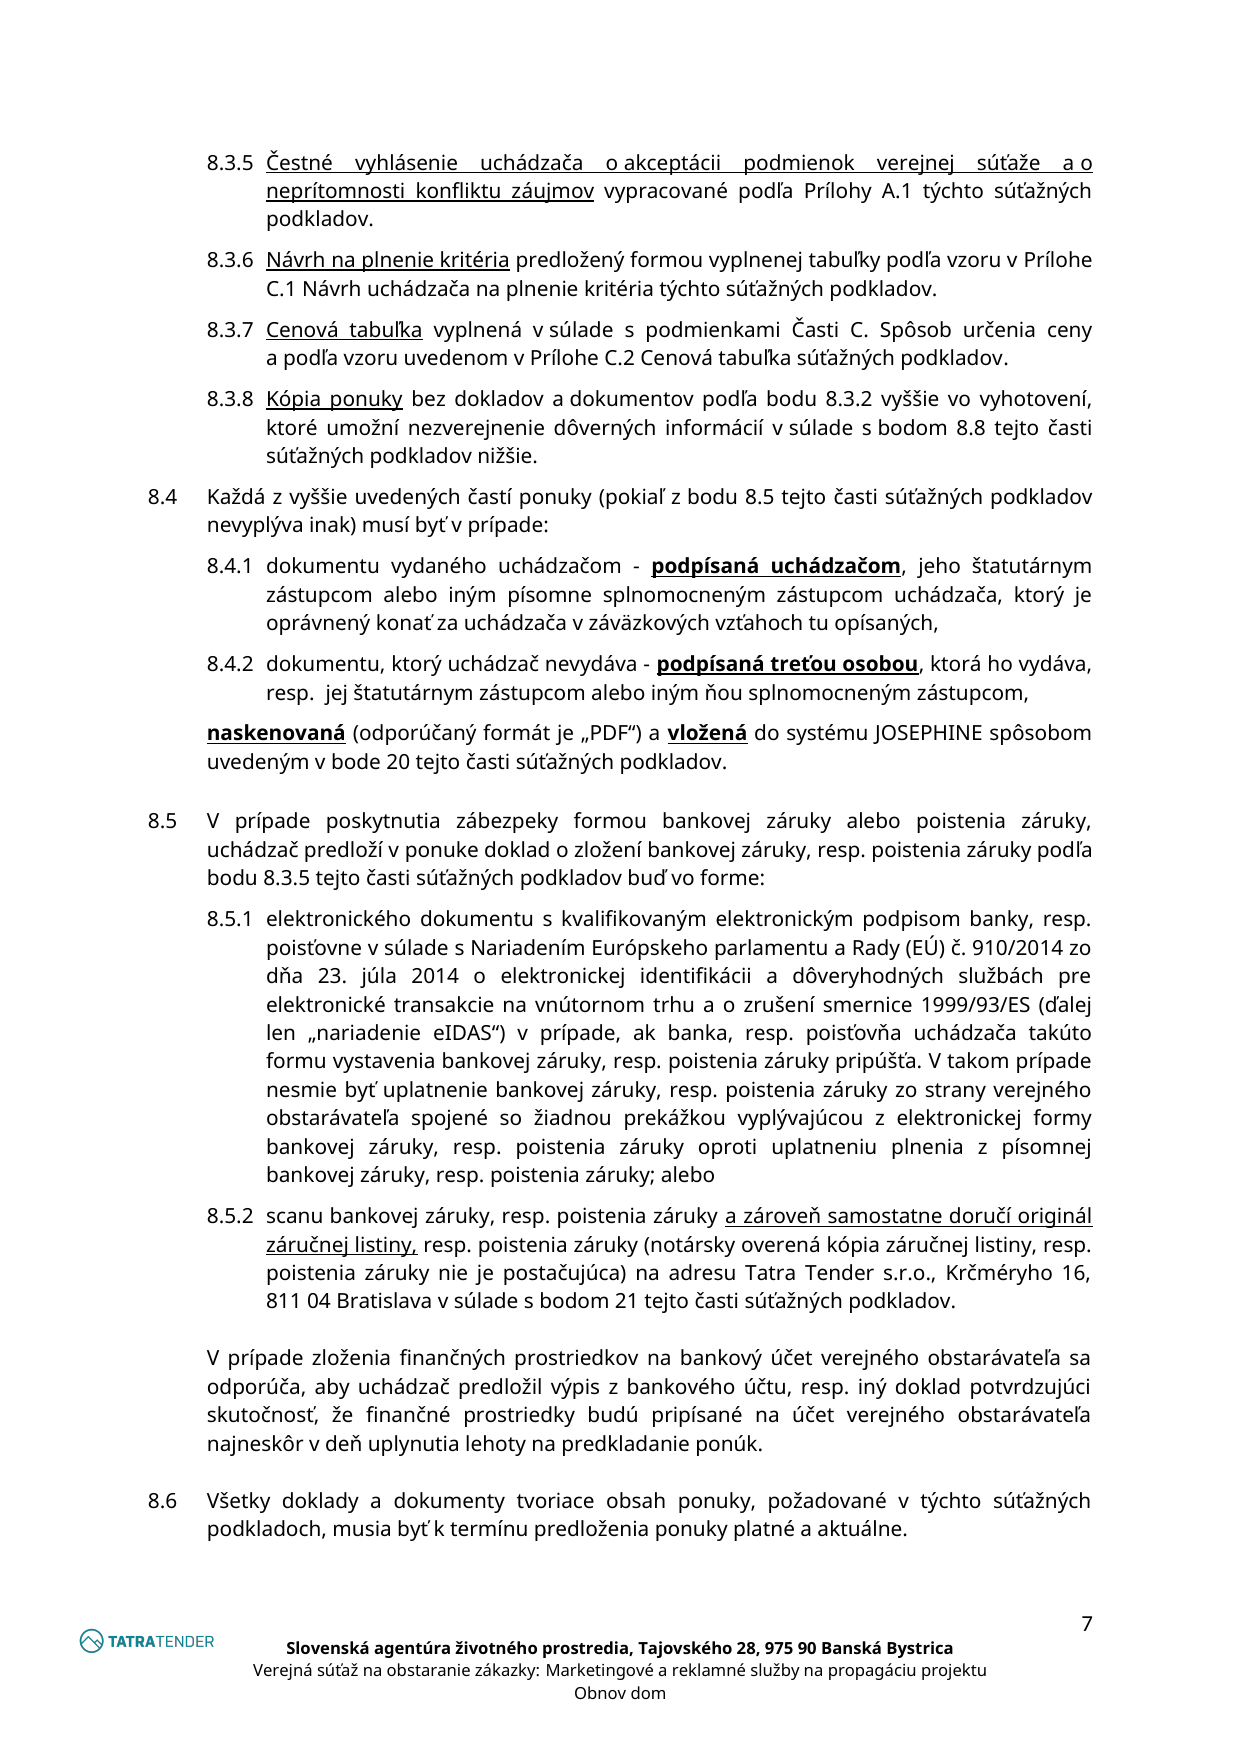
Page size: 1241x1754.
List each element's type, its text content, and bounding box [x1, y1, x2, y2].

subtitle elektronického dokumentu s kvalifikovaným elektronickým podpisom banky, resp. poisťovne v súlade s Nariadením Európskeho parlamentu a Rady (EÚ) č. 910/2014 zo dňa 23. júla 2014 o elektronickej identifikácii a dôveryhodných službách pre elektronické transakcie na vnútornom trhu a o zrušení smernice 1999/93/ES (ďalej len „nariadenie eIDAS“) v prípade, ak banka, resp. poisťovňa uchádzača takúto formu vystavenia bankovej záruky, resp. poistenia záruky pripúšťa. V takom prípade nesmie byť uplatnenie bankovej záruky, resp. poistenia záruky zo strany verejného obstarávateľa spojené so žiadnou prekážkou vyplývajúcou z elektronickej formy bankovej záruky, resp. poistenia záruky oproti uplatneniu plnenia z písomnej bankovej záruky, resp. poistenia záruky; alebo [207, 904, 1093, 1189]
list Cenová tabuľka vyplnená v súlade s podmienkami Časti C. Spôsob určenia ceny a podľa vzoru uvedenom v Prílohe C.2 Cenová tabuľka súťažných podkladov. [207, 315, 1093, 372]
subtitle V prípade poskytnutia zábezpeky formou bankovej záruky alebo poistenia záruky, uchádzač predloží v ponuke doklad o zložení bankovej záruky, resp. poistenia záruky podľa bodu 8.3.5 tejto časti súťažných podkladov buď vo forme: [148, 807, 1093, 892]
subtitle Každá z vyššie uvedených častí ponuky (pokiaľ z bodu 8.5 tejto časti súťažných podkladov nevyplýva inak) musí byť v prípade: [148, 482, 1093, 539]
list Návrh na plnenie kritéria predložený formou vyplnenej tabuľky podľa vzoru v Prílohe C.1 Návrh uchádzača na plnenie kritéria týchto súťažných podkladov. [207, 245, 1093, 302]
subtitle V prípade zloženia finančných prostriedkov na bankový účet verejného obstarávateľa sa odporúča, aby uchádzač predložil výpis z bankového účtu, resp. iný doklad potvrdzujúci skutočnosť, že finančné prostriedky budú pripísané na účet verejného obstarávateľa najneskôr v deň uplynutia lehoty na predkladanie ponúk. [207, 1343, 1093, 1457]
picture [77, 1617, 224, 1662]
list Kópia ponuky bez dokladov a dokumentov podľa bodu 8.3.2 vyššie vo vyhotovení, ktoré umožní nezverejnenie dôverných informácií v súlade s bodom 8.8 tejto časti súťažných podkladov nižšie. [207, 384, 1093, 469]
subtitle dokumentu vydaného uchádzačom - podpísaná uchádzačom, jeho štatutárnym zástupcom alebo iným písomne splnomocneným zástupcom uchádzača, ktorý je oprávnený konať za uchádzača v záväzkových vzťahoch tu opísaných, [207, 551, 1093, 637]
list Čestné vyhlásenie uchádzača o akceptácii podmienok verejnej súťaže a o neprítomnosti konfliktu záujmov vypracované podľa Prílohy A.1 týchto súťažných podkladov. [207, 148, 1093, 233]
subtitle scanu bankovej záruky, resp. poistenia záruky a zároveň samostatne doručí originál záručnej listiny, resp. poistenia záruky (notársky overená kópia záručnej listiny, resp. poistenia záruky nie je postačujúca) na adresu Tatra Tender s.r.o., Krčméryho 16, 811 04 Bratislava v súlade s bodom 21 tejto časti súťažných podkladov. [207, 1201, 1093, 1315]
subtitle naskenovaná (odporúčaný formát je „PDF“) a vložená do systému JOSEPHINE spôsobom uvedeným v bode 20 tejto časti súťažných podkladov. [207, 718, 1093, 775]
subtitle Všetky doklady a dokumenty tvoriace obsah ponuky, požadované v týchto súťažných podkladoch, musia byť k termínu predloženia ponuky platné a aktuálne. [148, 1486, 1093, 1543]
subtitle dokumentu, ktorý uchádzač nevydáva - podpísaná treťou osobou, ktorá ho vydáva, resp. jej štatutárnym zástupcom alebo iným ňou splnomocneným zástupcom, [207, 649, 1093, 706]
